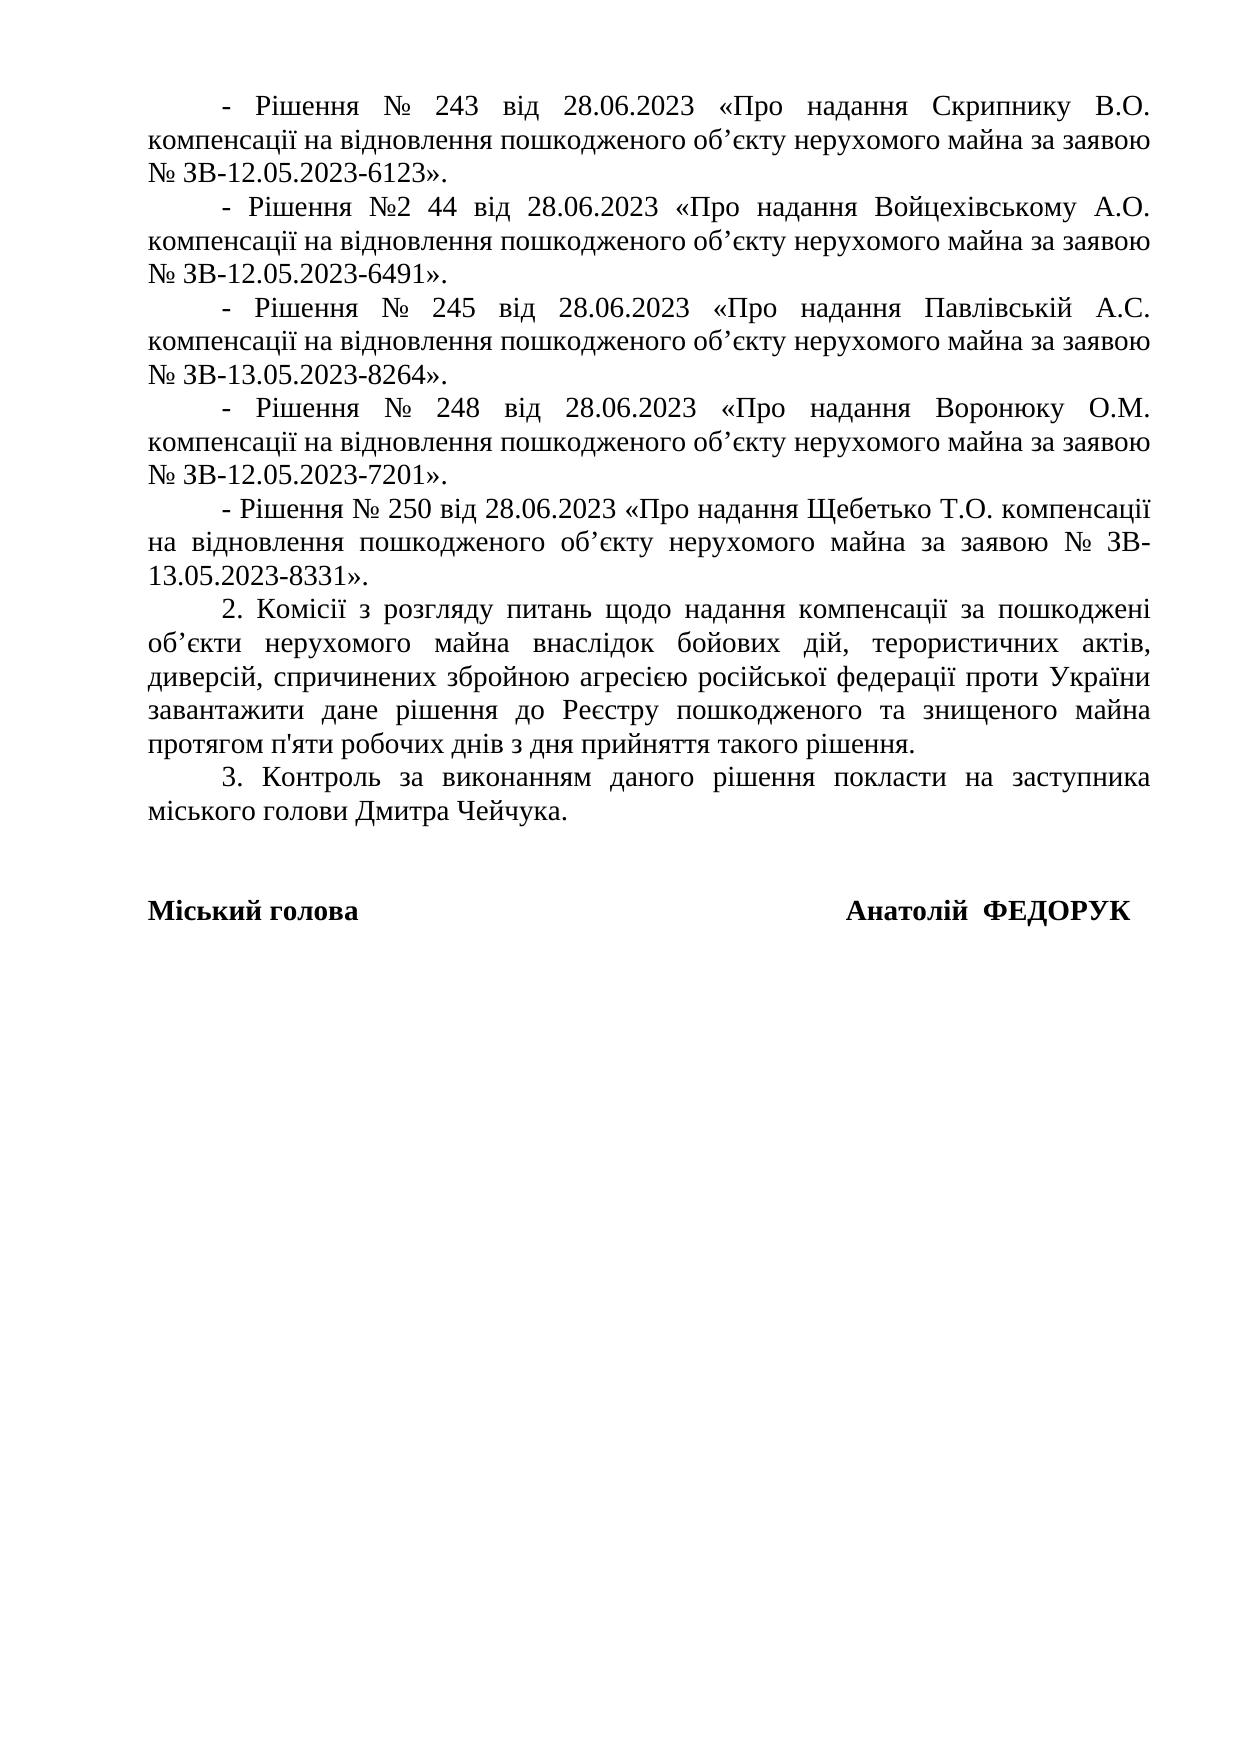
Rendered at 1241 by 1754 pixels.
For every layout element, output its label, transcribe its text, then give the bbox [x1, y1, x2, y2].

text 3. Контроль за виконанням даного рішення покласти на заступника міського голови Дмитра Чейчука. [148, 759, 1152, 826]
text - Рішення № 243 від 28.06.2023 «Про надання Скрипнику В.О. компенсації на відновлення пошкодженого об’єкту нерухомого майна за заявою № ЗВ-12.05.2023-6123». [148, 88, 1152, 189]
text - Рішення №2 44 від 28.06.2023 «Про надання Войцехівському А.О. компенсації на відновлення пошкодженого об’єкту нерухомого майна за заявою № ЗВ-12.05.2023-6491». [148, 189, 1152, 290]
text - Рішення № 250 від 28.06.2023 «Про надання Щебетько Т.О. компенсації на відновлення пошкодженого об’єкту нерухомого майна за заявою № ЗВ-13.05.2023-8331». [148, 491, 1152, 592]
text Міський голова Анатолій ФЕДОРУК [148, 893, 1152, 927]
text 2. Комісії з розгляду питань щодо надання компенсації за пошкоджені об’єкти нерухомого майна внаслідок бойових дій, терористичних актів, диверсій, спричинених збройною агресією російської федерації проти України завантажити дане рішення до Реєстру пошкодженого та знищеного майна протягом п'яти робочих днів з дня прийняття такого рішення. [148, 592, 1152, 759]
text - Рішення № 245 від 28.06.2023 «Про надання Павлівській А.С. компенсації на відновлення пошкодженого об’єкту нерухомого майна за заявою № ЗВ-13.05.2023-8264». [148, 290, 1152, 390]
text - Рішення № 248 від 28.06.2023 «Про надання Воронюку О.М. компенсації на відновлення пошкодженого об’єкту нерухомого майна за заявою № ЗВ-12.05.2023-7201». [148, 390, 1152, 491]
